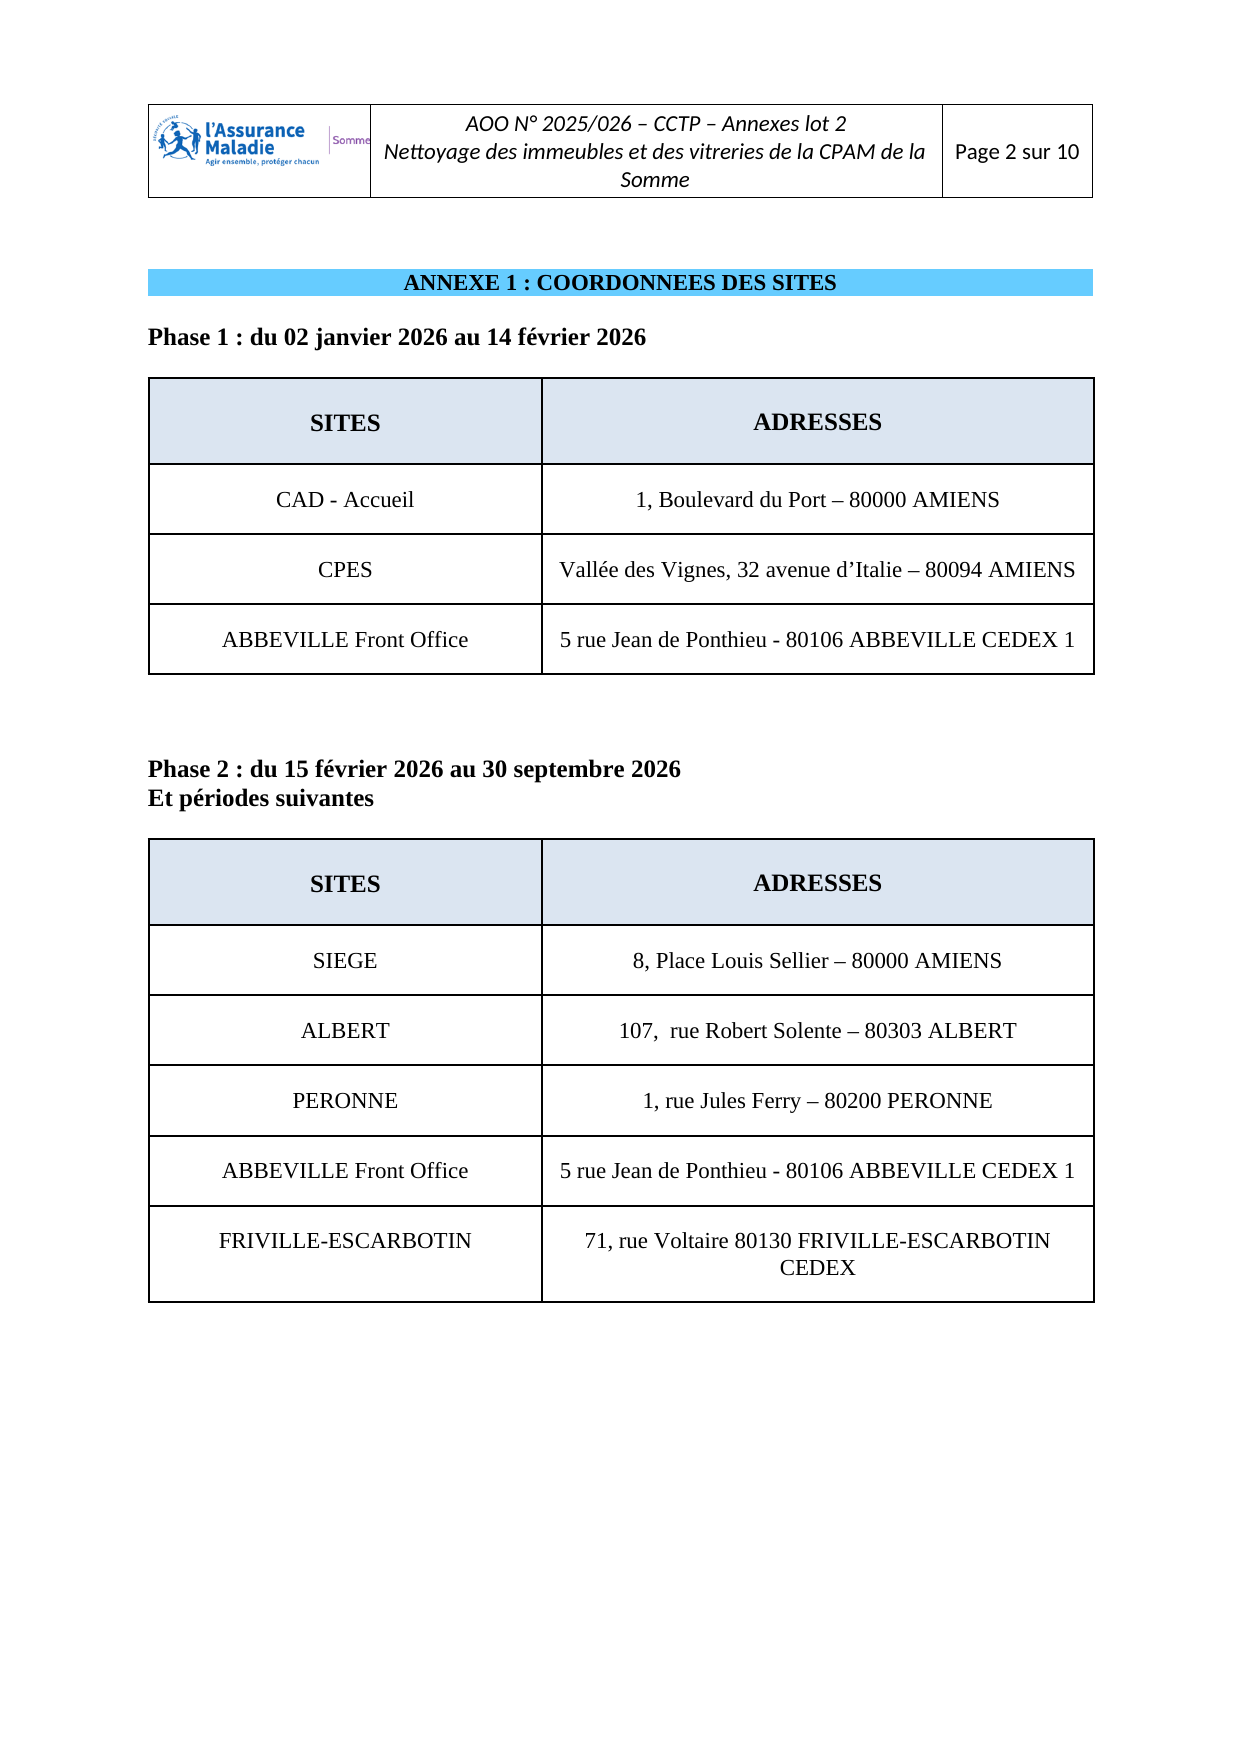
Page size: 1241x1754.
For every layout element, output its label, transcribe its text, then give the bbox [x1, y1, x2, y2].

table_cell 8, Place Louis Sellier – 80000 AMIENS [543, 926, 1093, 994]
table_cell FRIVILLE-ESCARBOTIN [150, 1207, 541, 1301]
table_cell 107, rue Robert Solente – 80303 ALBERT [543, 996, 1093, 1064]
table_cell CPES [150, 535, 541, 603]
text ANNEXE 1 : COORDONNEES DES SITES [148, 269, 1093, 296]
table_cell 5 rue Jean de Ponthieu - 80106 ABBEVILLE CEDEX 1 [543, 1137, 1093, 1204]
text Et périodes suivantes [148, 783, 1093, 812]
table_cell 1, Boulevard du Port – 80000 AMIENS [543, 465, 1093, 533]
table_cell ABBEVILLE Front Office [150, 605, 541, 673]
table_header ADRESSES [543, 379, 1093, 463]
text Phase 1 : du 02 janvier 2026 au 14 février 2026 [148, 322, 1093, 351]
table_cell CAD - Accueil [150, 465, 541, 533]
table_cell SIEGE [150, 926, 541, 994]
table_header SITES [150, 379, 541, 463]
text Phase 2 : du 15 février 2026 au 30 septembre 2026 [148, 754, 1093, 783]
table_cell ABBEVILLE Front Office [150, 1137, 541, 1204]
table_header SITES [150, 840, 541, 924]
table_cell 1, rue Jules Ferry – 80200 PERONNE [543, 1066, 1093, 1134]
table_cell Vallée des Vignes, 32 avenue d’Italie – 80094 AMIENS [543, 535, 1093, 603]
picture [149, 106, 370, 175]
picture [371, 106, 379, 175]
table_header ADRESSES [543, 840, 1093, 924]
table_cell ALBERT [150, 996, 541, 1064]
table_cell PERONNE [150, 1066, 541, 1134]
table_cell 5 rue Jean de Ponthieu - 80106 ABBEVILLE CEDEX 1 [543, 605, 1093, 673]
table_cell 71, rue Voltaire 80130 FRIVILLE-ESCARBOTIN CEDEX [543, 1207, 1093, 1301]
